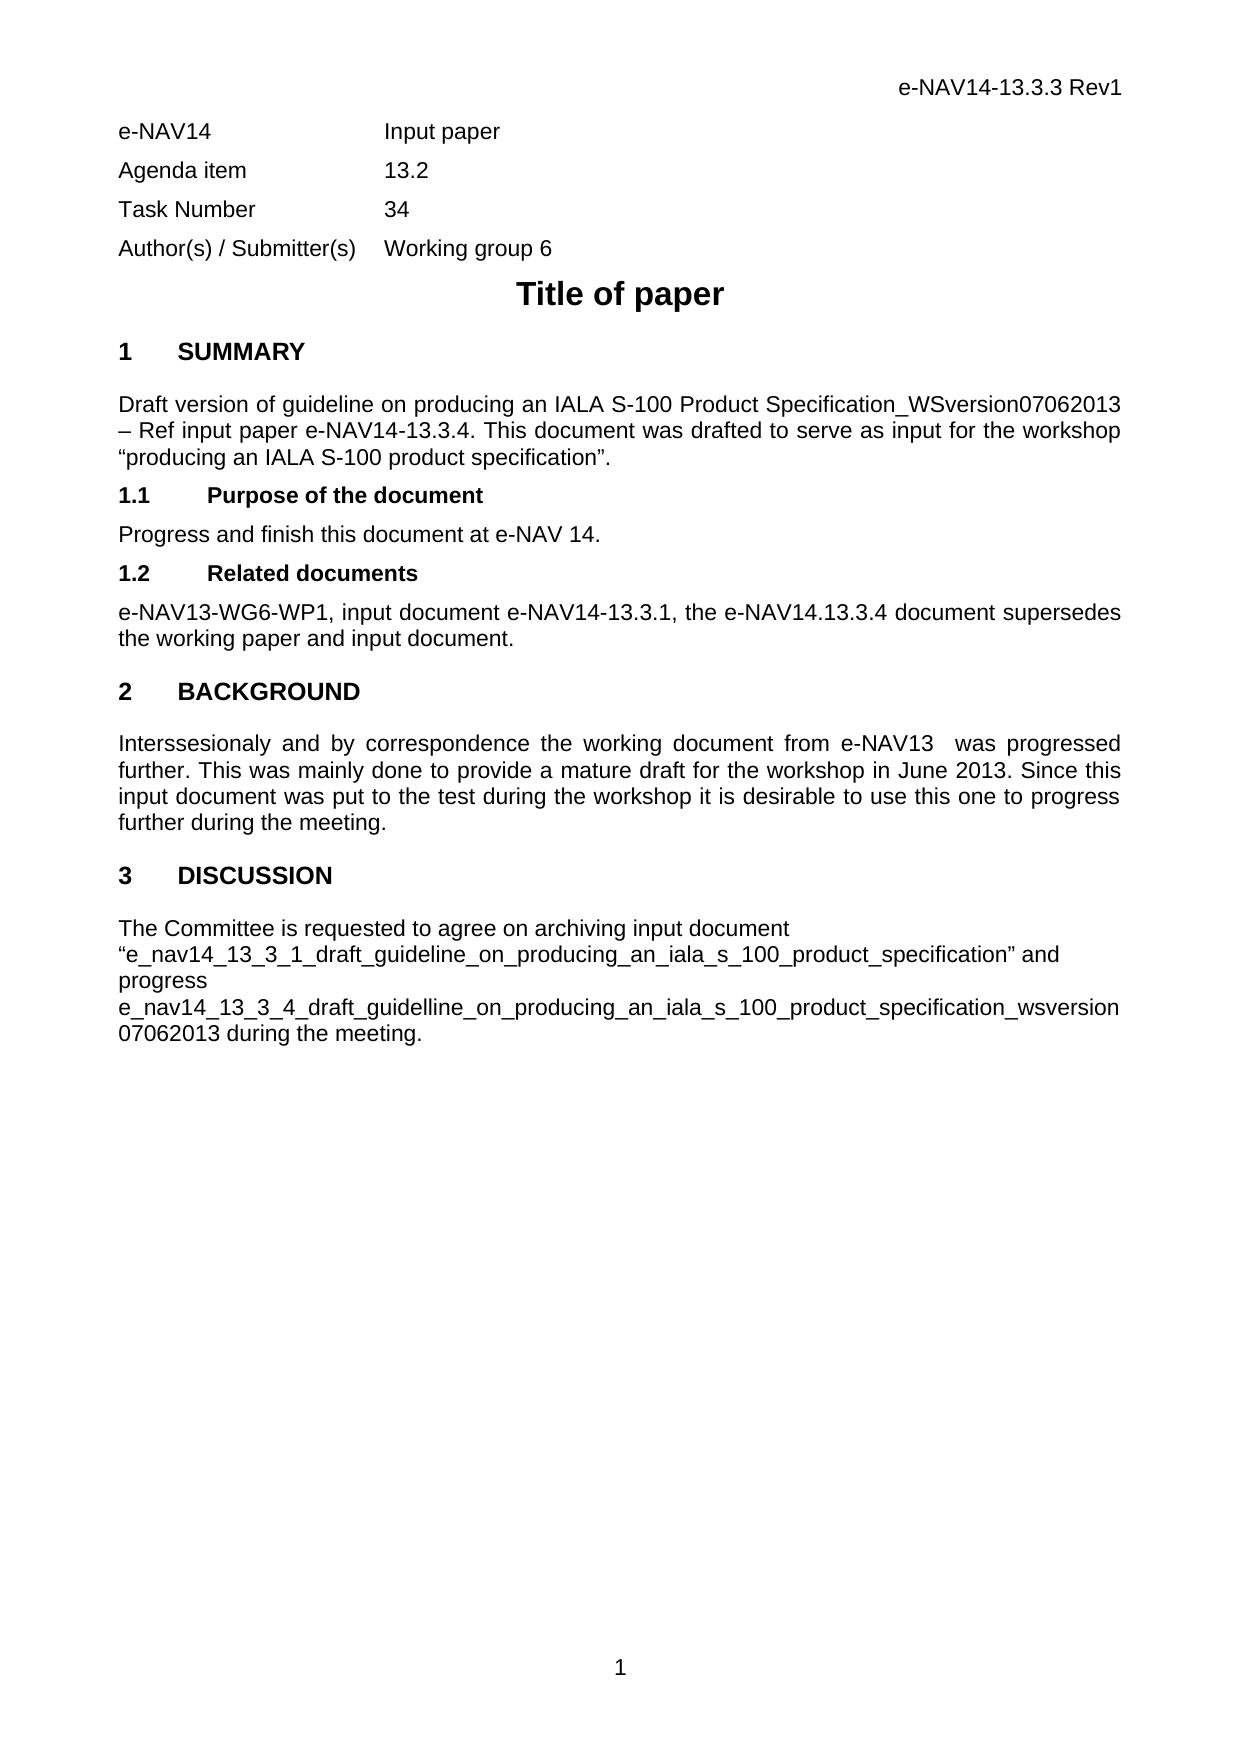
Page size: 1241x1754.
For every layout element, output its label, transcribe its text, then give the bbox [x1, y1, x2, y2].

text e-NAV14 Input paper [118, 118, 1122, 144]
text The Committee is requested to agree on archiving input document “e_nav14_13_3_1_draft_guideline_on_producing_an_iala_s_100_product_specification” and progress e_nav14_13_3_4_draft_guidelline_on_producing_an_iala_s_100_product_specification_wsversion07062013 during the meeting. [118, 914, 1122, 1046]
subtitle Summary [118, 337, 1122, 366]
subtitle Background [118, 677, 1122, 705]
text Agenda item 13.2 [118, 157, 1122, 183]
text Interssesionaly and by correspondence the working document from e-NAV13 was progressed further. This was mainly done to provide a mature draft for the workshop in June 2013. Since this input document was put to the test during the workshop it is desirable to use this one to progress further during the meeting. [118, 730, 1122, 836]
text Draft version of guideline on producing an IALA S-100 Product Specification_WSversion07062013 – Ref input paper e-NAV14-13.3.4. This document was drafted to serve as input for the workshop “producing an IALA S-100 product specification”. [118, 391, 1122, 470]
subtitle Related documents [118, 560, 1122, 586]
subtitle Purpose of the document [118, 482, 1122, 509]
text Task Number 34 [118, 196, 1122, 222]
text Progress and finish this document at e-NAV 14. [118, 521, 1122, 547]
subtitle Discussion [118, 861, 1122, 889]
text e-NAV13-WG6-WP1, input document e-NAV14-13.3.1, the e-NAV14.13.3.4 document supersedes the working paper and input document. [118, 599, 1122, 652]
title Title of paper [118, 273, 1122, 312]
text Author(s) / Submitter(s) Working group 6 [118, 235, 1122, 261]
